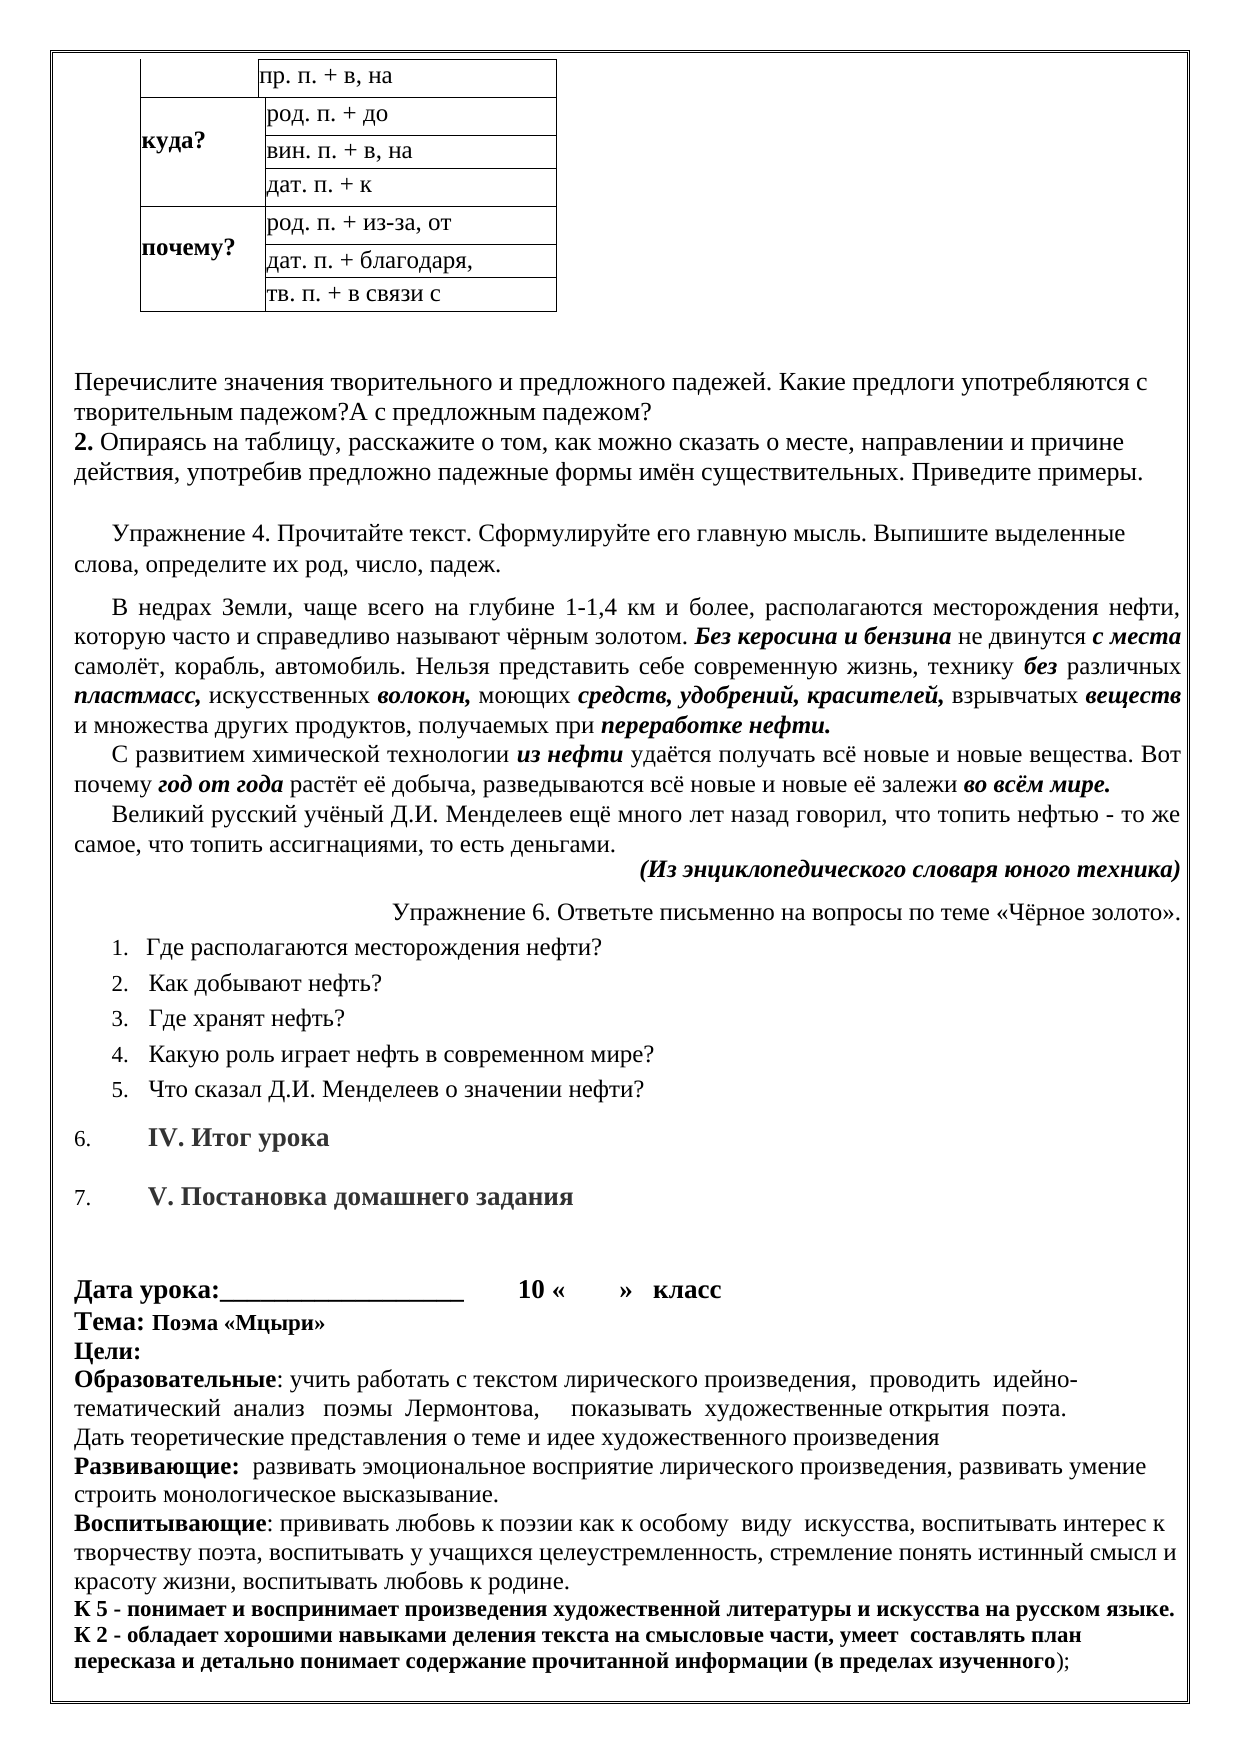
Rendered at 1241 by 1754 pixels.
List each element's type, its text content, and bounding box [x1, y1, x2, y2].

text 2. Опираясь на таблицу, расскажите о том, как можно сказать о месте, направлении и причине [74, 426, 1181, 456]
list Что сказал Д.И. Менделеев о значении нефти? [74, 1069, 1181, 1105]
text Образовательные: учить работать с текстом лирического произведения, проводить идейно-тематический анализ поэмы Лермонтова, показывать художественные открытия поэта. [74, 1364, 1181, 1422]
text Великий русский учёный Д.И. Менделеев ещё много лет назад говорил, что топить нефтью - то же самое, что топить ассигнациями, то есть деньгами. [74, 799, 1181, 859]
text Дать теоретические представления о теме и идее художественного произведения [74, 1422, 1181, 1451]
text К 5 - понимает и воспринимает произведения художественной литературы и искусства на русском языке. [74, 1594, 1181, 1621]
list V. Постановка домашнего задания [74, 1180, 1181, 1211]
table_cell дат. п. + к [266, 169, 556, 206]
list Где располагаются месторождения нефти? [74, 927, 1181, 963]
table_cell почему? [141, 207, 265, 311]
list Где хранят нефть? [74, 998, 1181, 1034]
text В недрах Земли, чаще всего на глубине 1-1,4 км и более, располагаются месторождения нефти, которую часто и справедливо называют чёрным золотом. Без керосина и бензина не двинутся с места самолёт, корабль, автомобиль. Нельзя представить себе современную жизнь, технику без различных пластмасс, искусственных волокон, моющих средств, удобрений, красителей, взрывчатых веществ и множества других продуктов, получаемых при переработке нефти. [74, 592, 1181, 739]
table_cell куда? [141, 98, 265, 206]
text Дата урока:__________________ 10 « » класс [74, 1273, 1181, 1305]
text Упражнение 6. Ответьте письменно на вопросы по теме «Чёрное золото». [74, 892, 1181, 927]
text Упражнение 4. Прочитайте текст. Сформулируйте его главную мысль. Выпишите выделенные слова, определите их род, число, падеж. [74, 517, 1181, 578]
table_cell род. п. + до [266, 98, 556, 134]
text (Из энциклопедического словаря юного техника) [74, 859, 1181, 882]
list Какую роль играет нефть в современном мире? [74, 1034, 1181, 1069]
text Воспитывающие: прививать любовь к поэзии как к особому виду искусства, воспитывать интерес к творчеству поэта, воспитывать у учащихся целеустремленность, стремление понять истинный смысл и красоту жизни, воспитывать любовь к родине. [74, 1508, 1181, 1594]
table_cell вин. п. + в, на [266, 136, 556, 168]
text Цели: [74, 1336, 1181, 1364]
list IV. Итог урока [74, 1121, 1181, 1152]
text действия, употребив предложно падежные формы имён существительных. Приведите примеры. [74, 456, 1181, 486]
text Перечислите значения творительного и предложного падежей. Какие предлоги употребляются с творительным падежом?А с предложным падежом? [74, 366, 1181, 426]
table_cell дат. п. + благодаря, вопреки [266, 245, 556, 277]
text Развивающие: развивать эмоциональное восприятие лирического произведения, развивать умение строить монологическое высказывание. [74, 1451, 1181, 1508]
text К 2 - обладает хорошими навыками деления текста на смысловые части, умеет составлять план пересказа и детально понимает содержание прочитанной информации (в пределах изученного); [74, 1621, 1181, 1674]
text С развитием химической технологии из нефти удаётся получать всё новые и новые вещества. Вот почему год от года растёт её добыча, разведываются всё новые и новые её залежи во всём мире. [74, 739, 1181, 799]
table_cell тв. п. + в связи с [266, 278, 556, 311]
list Как добывают нефть? [74, 963, 1181, 998]
text Тема: Поэма «Мцыри» [74, 1305, 1181, 1336]
table_cell род. п. + из-за, от [266, 207, 556, 244]
table_cell пр. п. + в, на [259, 60, 556, 97]
